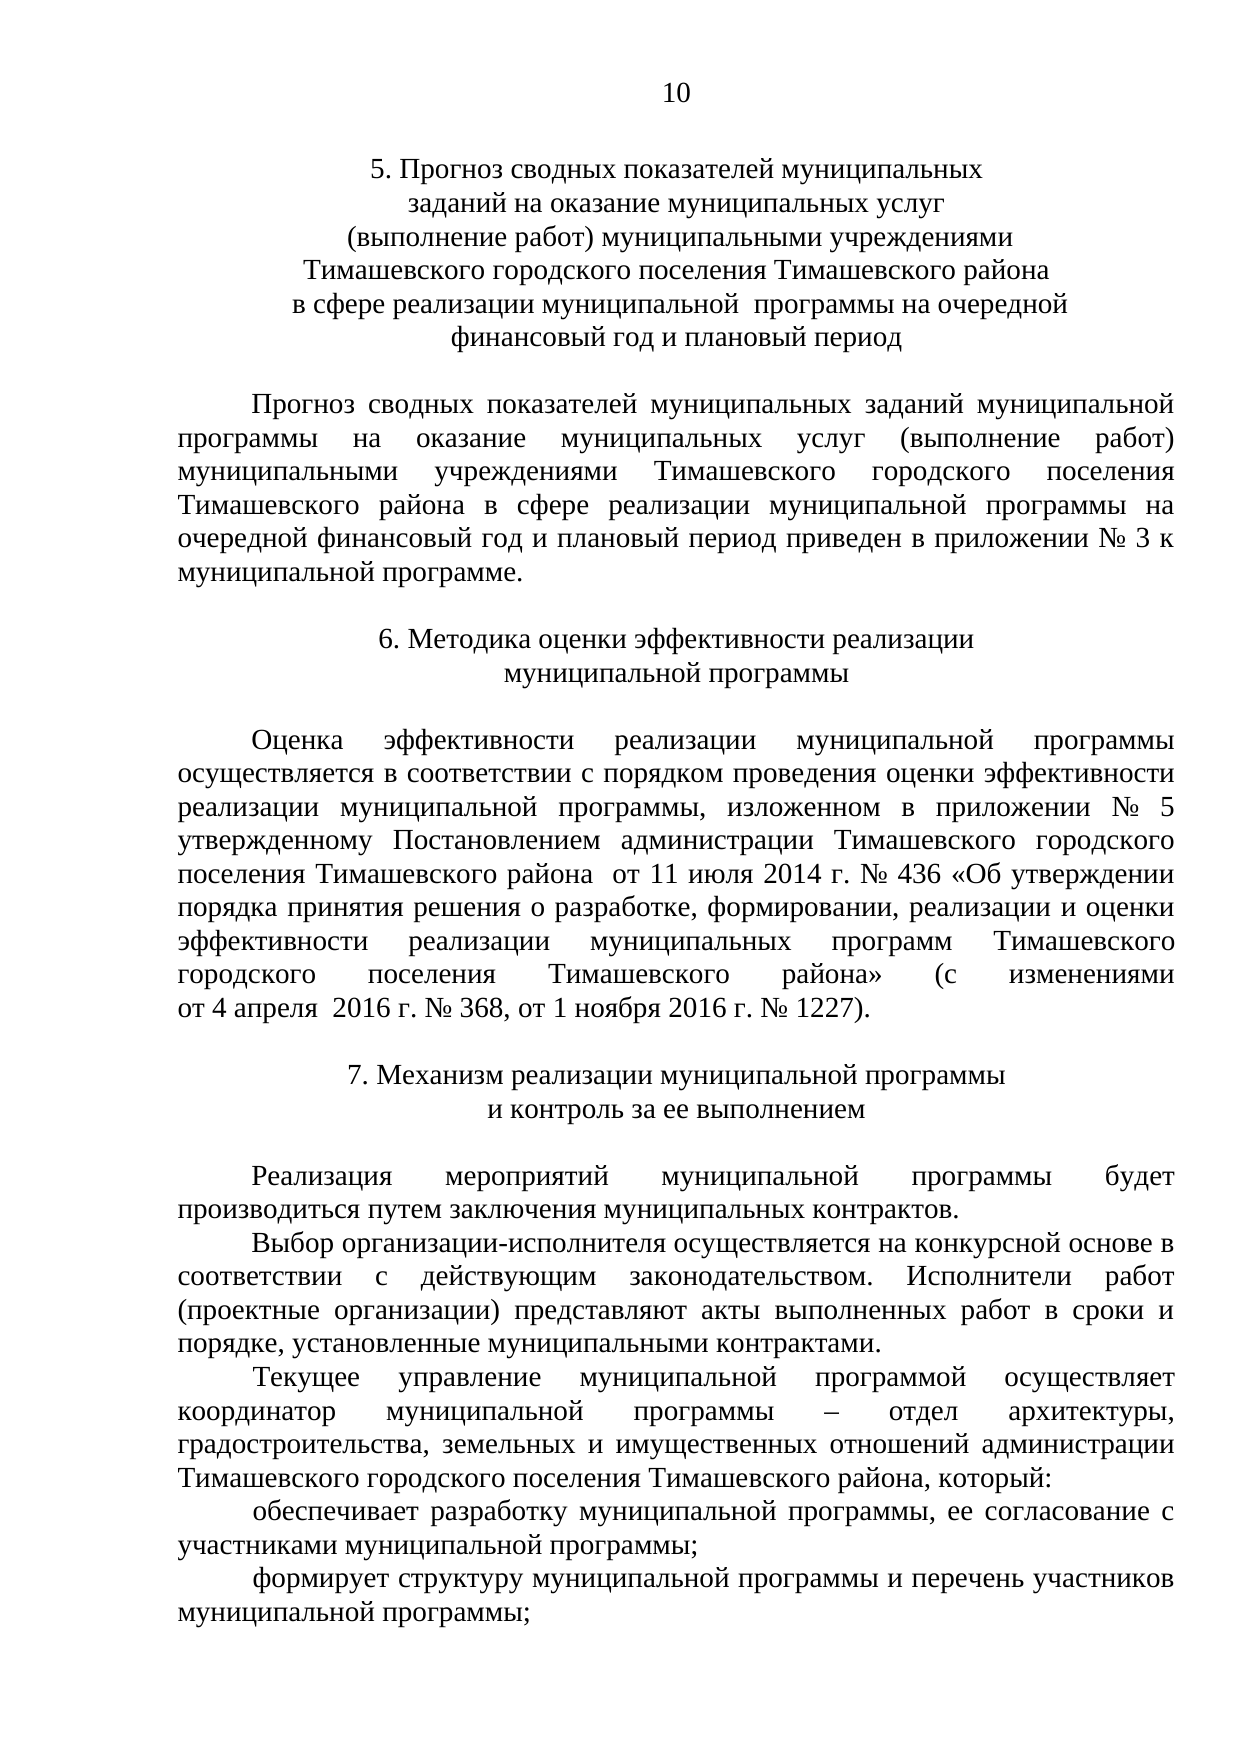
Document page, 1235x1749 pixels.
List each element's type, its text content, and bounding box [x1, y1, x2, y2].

text Тимашевского городского поселения Тимашевского района [177, 252, 1176, 286]
text заданий на оказание муниципальных услуг [177, 185, 1176, 219]
text и контроль за ее выполнением [177, 1091, 1175, 1124]
text Текущее управление муниципальной программой осуществляет координатор муниципальной программы – отдел архитектуры, градостроительства, земельных и имущественных отношений администрации Тимашевского городского поселения Тимашевского района, который: [177, 1359, 1175, 1493]
text (выполнение работ) муниципальными учреждениями [177, 219, 1176, 252]
text финансовый год и плановый период [177, 319, 1176, 353]
text Выбор организации-исполнителя осуществляется на конкурсной основе в соответствии с действующим законодательством. Исполнители работ (проектные организации) представляют акты выполненных работ в сроки и порядке, установленные муниципальными контрактами. [177, 1225, 1175, 1359]
text обеспечивает разработку муниципальной программы, ее согласование с участниками муниципальной программы; [177, 1493, 1175, 1560]
text муниципальной программы [177, 655, 1175, 688]
text Оценка эффективности реализации муниципальной программы осуществляется в соответствии с порядком проведения оценки эффективности реализации муниципальной программы, изложенном в приложении № 5 утвержденному Постановлением администрации Тимашевского городского поселения Тимашевского района от 11 июля 2014 г. № 436 «Об утверждении порядка принятия решения о разработке, формировании, реализации и оценки эффективности реализации муниципальных программ Тимашевского городского поселения Тимашевского района» (с изменениями от 4 апреля 2016 г. № 368, от 1 ноября 2016 г. № 1227). [177, 722, 1175, 1024]
text Прогноз сводных показателей муниципальных заданий муниципальной программы на оказание муниципальных услуг (выполнение работ) муниципальными учреждениями Тимашевского городского поселения Тимашевского района в сфере реализации муниципальной программы на очередной финансовый год и плановый период приведен в приложении № 3 к муниципальной программе. [177, 386, 1175, 588]
text в сфере реализации муниципальной программы на очередной [177, 286, 1176, 319]
text 6. Методика оценки эффективности реализации [177, 621, 1175, 655]
text формирует структуру муниципальной программы и перечень участников муниципальной программы; [177, 1560, 1175, 1627]
text 7. Механизм реализации муниципальной программы [177, 1057, 1175, 1091]
text Реализация мероприятий муниципальной программы будет производиться путем заключения муниципальных контрактов. [177, 1158, 1175, 1225]
text 5. Прогноз сводных показателей муниципальных [177, 152, 1176, 185]
